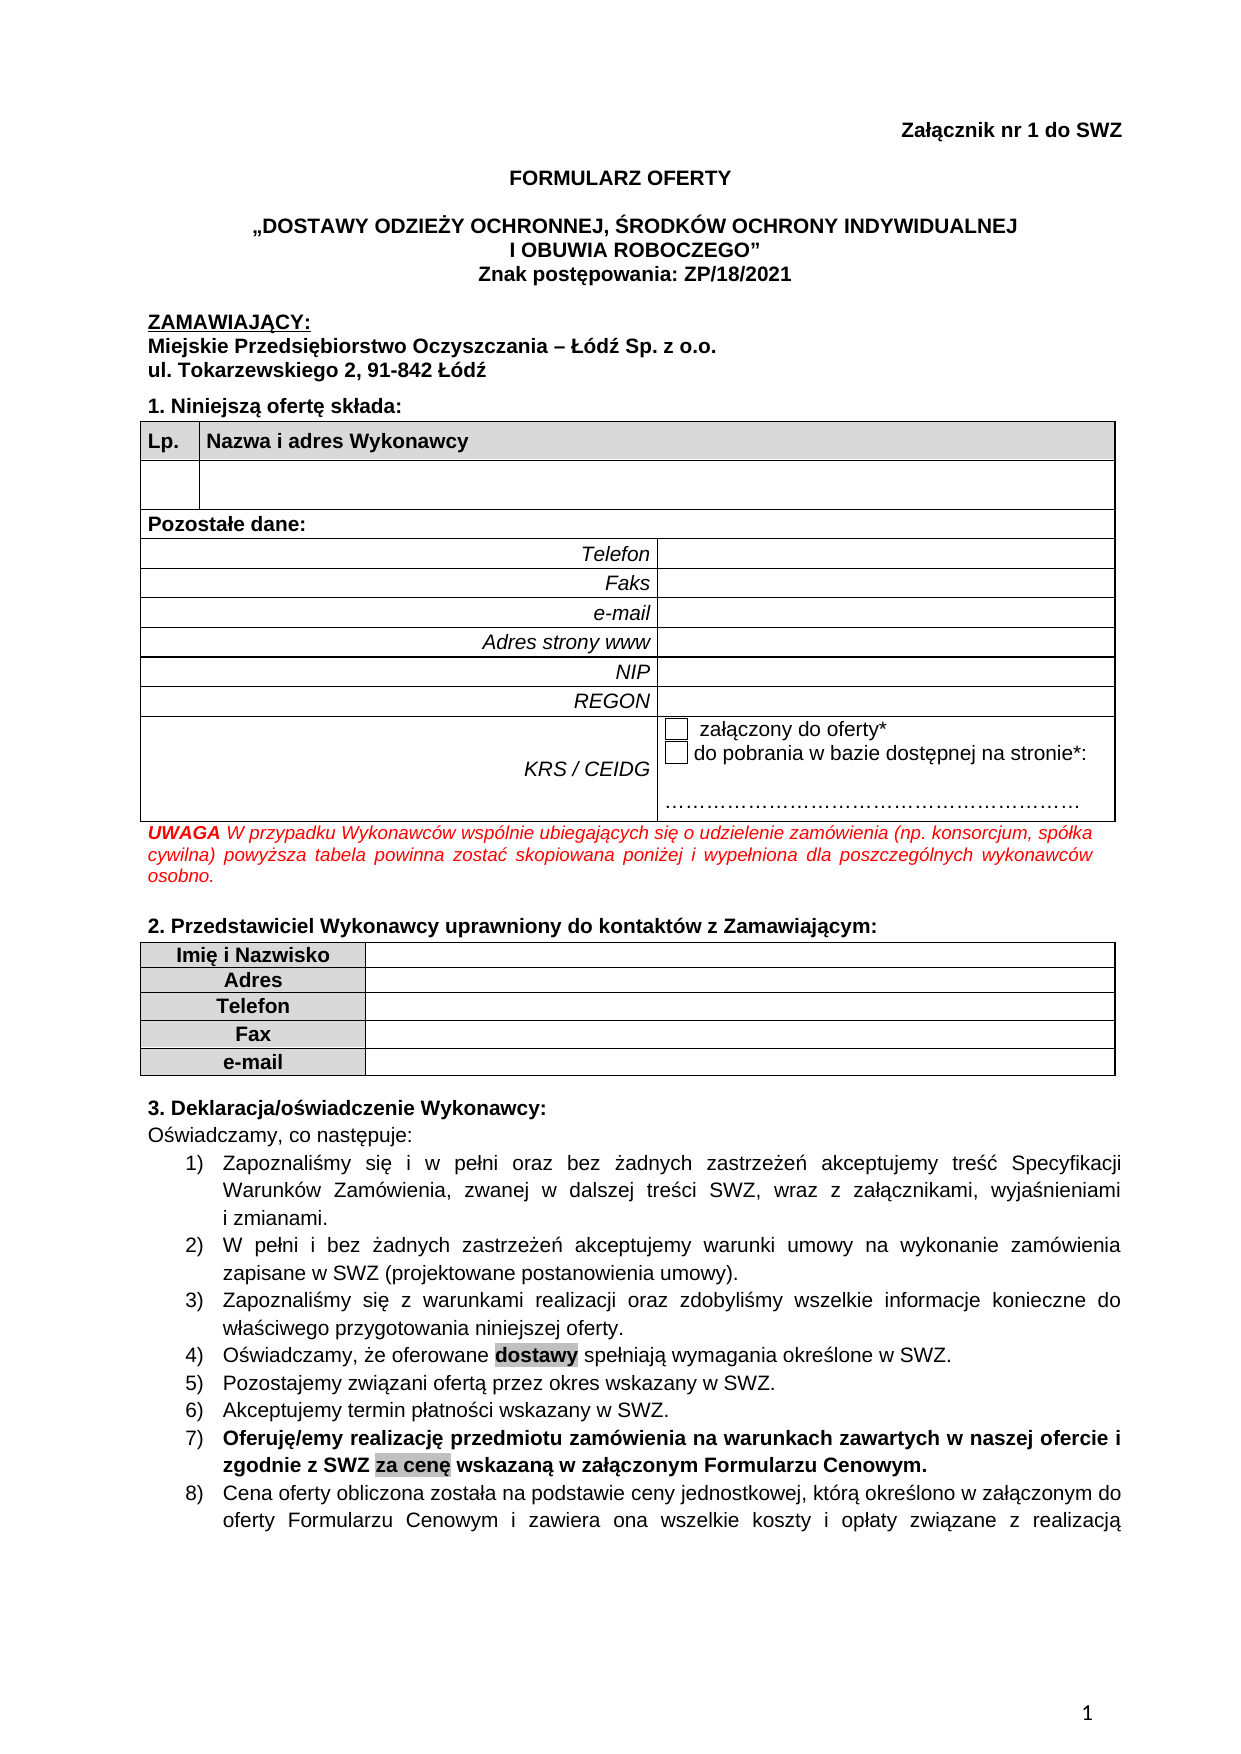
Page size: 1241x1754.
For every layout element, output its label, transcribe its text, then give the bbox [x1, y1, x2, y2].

table_cell NIP [141, 658, 657, 686]
table_cell Adres [141, 968, 365, 992]
table_cell Faks [141, 569, 657, 597]
list Pozostajemy związani ofertą przez okres wskazany w SWZ. [185, 1371, 1122, 1394]
table_cell [658, 628, 1114, 656]
list Zapoznaliśmy się z warunkami realizacji oraz zdobyliśmy wszelkie informacje konieczne do właściwego przygotowania niniejszej oferty. [185, 1288, 1122, 1339]
table_cell e-mail [141, 1049, 365, 1075]
list W pełni i bez żadnych zastrzeżeń akceptujemy warunki umowy na wykonanie zamówienia zapisane w SWZ (projektowane postanowienia umowy). [185, 1233, 1122, 1284]
table_cell [366, 1021, 1114, 1047]
table_cell Telefon [141, 539, 657, 568]
table_header [366, 943, 1114, 967]
table_cell [658, 658, 1114, 686]
text UWAGA W przypadku Wykonawców wspólnie ubiegających się o udzielenie zamówienia (np. konsorcjum, spółka cywilna) powyższa tabela powinna zostać skopiowana poniżej i wypełniona dla poszczególnych wykonawców osobno. [148, 822, 1093, 887]
table_cell [658, 569, 1114, 597]
list Oferuję/emy realizację przedmiotu zamówienia na warunkach zawartych w naszej ofercie i zgodnie z SWZ za cenę wskazaną w załączonym Formularzu Cenowym. [185, 1426, 1122, 1477]
table_cell Adres strony www [141, 628, 657, 656]
table_cell [658, 539, 1114, 568]
table_cell [141, 461, 199, 508]
text Załącznik nr 1 do SWZ [148, 118, 1122, 142]
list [185, 1481, 1122, 1532]
table_cell [200, 461, 1114, 508]
text „DOSTAWY ODZIEŻY OCHRONNEJ, ŚRODKÓW OCHRONY INDYWIDUALNEJ I OBUWIA ROBOCZEGO” [148, 214, 1122, 262]
table_cell załączony do oferty* do pobrania w bazie dostępnej na stronie*: …………………………………………………… . [658, 717, 1114, 821]
table_cell [658, 687, 1114, 716]
table_cell [366, 993, 1114, 1020]
text 1. Niniejszą ofertę składa: [148, 394, 1122, 418]
list Oświadczamy, że oferowane dostawy spełniają wymagania określone w SWZ. [185, 1343, 495, 1367]
text ul. Tokarzewskiego 2, 91-842 Łódź [148, 358, 1093, 382]
text FORMULARZ OFERTY [148, 166, 1093, 190]
list Oświadczamy, że oferowane dostawy spełniają wymagania określone w SWZ. [578, 1343, 1122, 1367]
table_cell KRS / CEIDG [141, 717, 657, 821]
text Znak postępowania: ZP/18/2021 [148, 262, 1122, 286]
table_cell [366, 1049, 1114, 1075]
table_cell REGON [141, 687, 657, 716]
text Oświadczamy, co następuje: [148, 1123, 1122, 1147]
table_cell [658, 598, 1114, 627]
table_header Lp. [141, 422, 199, 459]
text 3. Deklaracja/oświadczenie Wykonawcy: [148, 1096, 1122, 1119]
text ZAMAWIAJĄCY: [148, 310, 1122, 334]
table_cell Fax [141, 1021, 365, 1047]
table_cell Pozostałe dane: [141, 510, 1114, 538]
table_cell [366, 968, 1114, 992]
list Akceptujemy termin płatności wskazany w SWZ. [185, 1398, 1122, 1422]
table_header Nazwa i adres Wykonawcy [200, 422, 1114, 459]
table_cell e-mail [141, 598, 657, 627]
text Miejskie Przedsiębiorstwo Oczyszczania – Łódź Sp. z o.o. [148, 334, 1122, 358]
table_cell Telefon [141, 993, 365, 1020]
text 2. Przedstawiciel Wykonawcy uprawniony do kontaktów z Zamawiającym: [148, 914, 1093, 938]
table_header Imię i Nazwisko [141, 943, 365, 967]
list Zapoznaliśmy się i w pełni oraz bez żadnych zastrzeżeń akceptujemy treść Specyfikacji Warunków Zamówienia, zwanej w dalszej treści SWZ, wraz z załącznikami, wyjaśnieniami i zmianami. [185, 1151, 1122, 1229]
